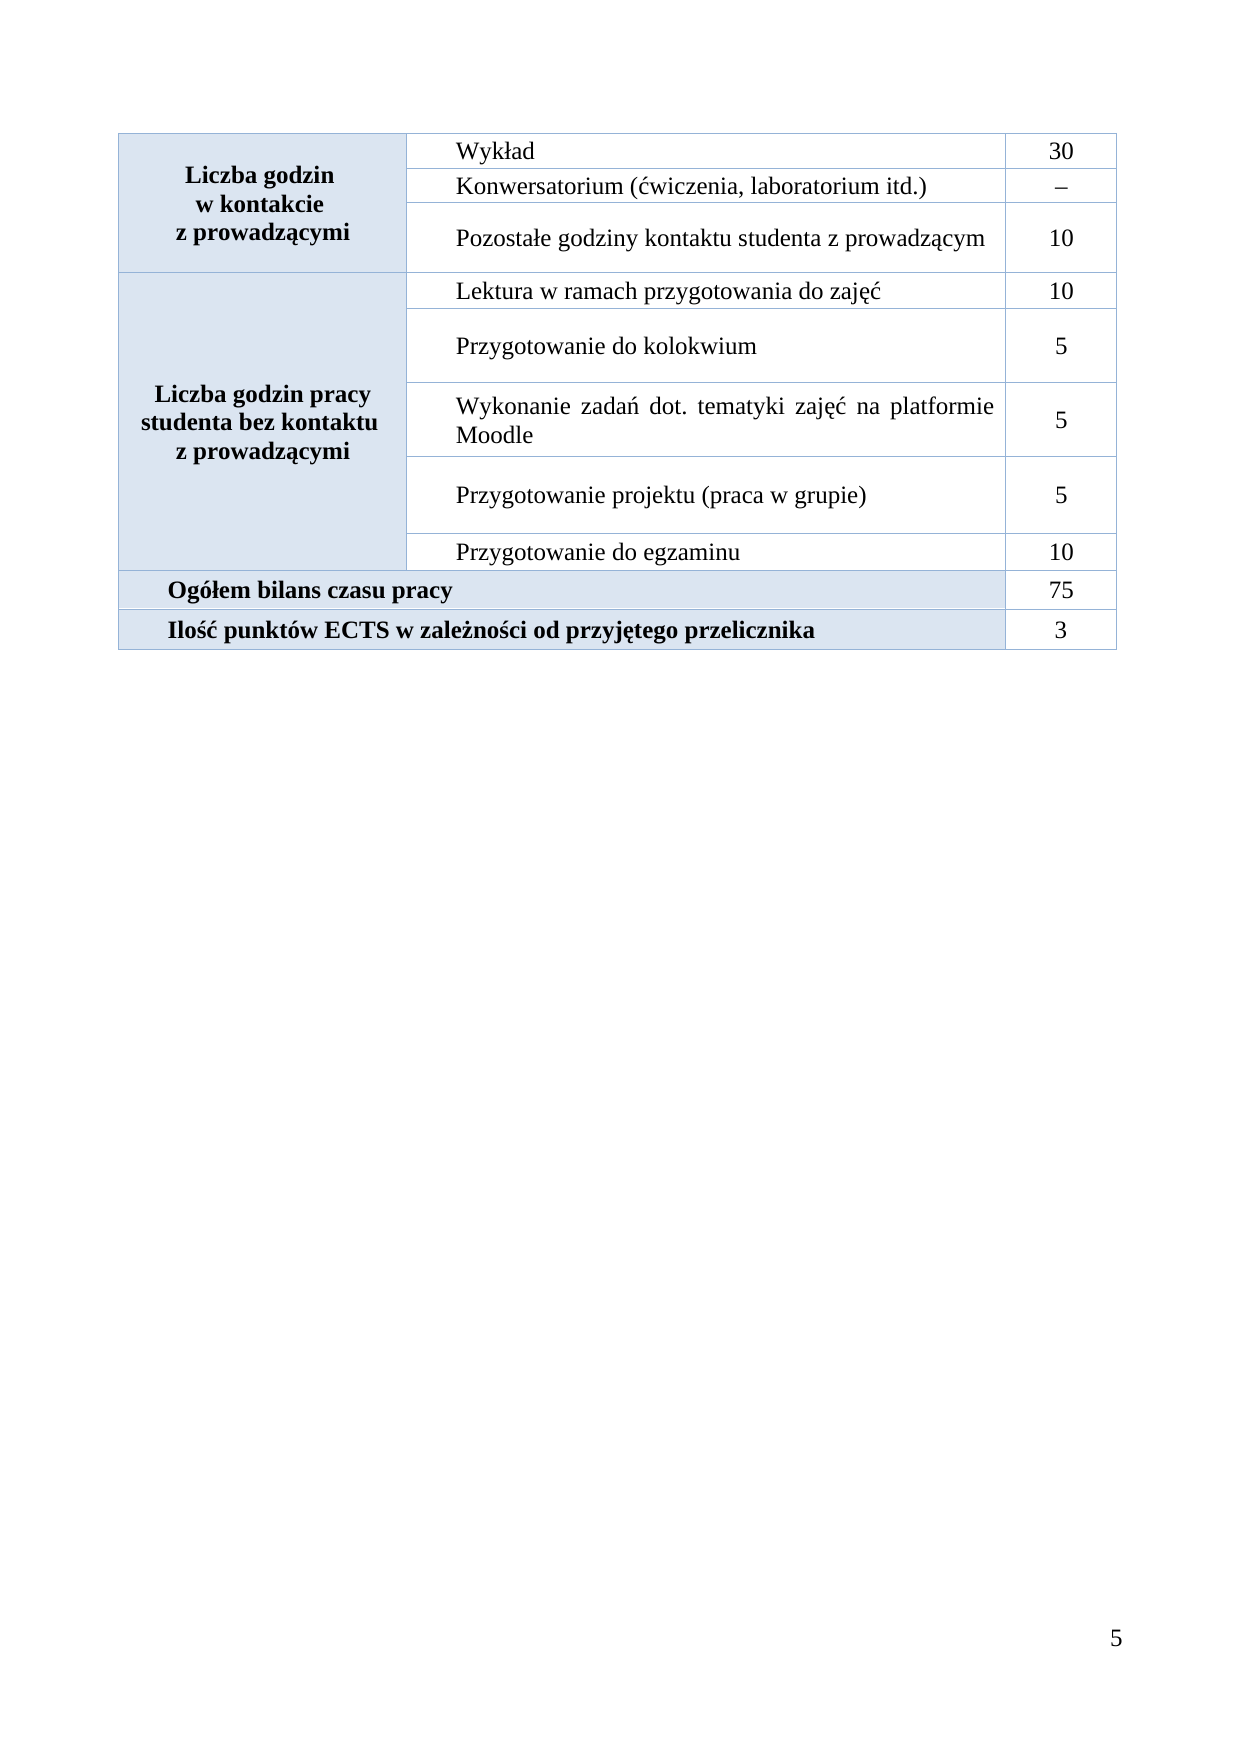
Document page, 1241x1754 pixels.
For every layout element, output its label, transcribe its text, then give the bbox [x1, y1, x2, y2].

table_cell Konwersatorium (ćwiczenia, laboratorium itd.) [407, 169, 1005, 202]
table_cell Ogółem bilans czasu pracy [119, 571, 1005, 608]
table_cell Przygotowanie projektu (praca w grupie) [407, 457, 1005, 532]
table_cell 3 [1006, 610, 1116, 649]
table_cell Przygotowanie do kolokwium [407, 309, 1005, 382]
table_cell Wykonanie zadań dot. tematyki zajęć na platformie Moodle [407, 383, 1005, 456]
table_cell 10 [1006, 273, 1116, 308]
table_cell Pozostałe godziny kontaktu studenta z prowadzącym [407, 203, 1005, 272]
table_cell 75 [1006, 571, 1116, 608]
table_cell Ilość punktów ECTS w zależności od przyjętego przelicznika [119, 610, 1005, 649]
table_header 30 [1006, 134, 1116, 168]
table_header Liczba godzin w kontakcie z prowadzącymi [119, 134, 406, 272]
table_cell 5 [1006, 383, 1116, 456]
table_cell 5 [1006, 457, 1116, 532]
table_cell Przygotowanie do egzaminu [407, 534, 1005, 570]
table_cell 10 [1006, 203, 1116, 272]
table_cell Liczba godzin pracy studenta bez kontaktu z prowadzącymi [119, 273, 406, 570]
table_cell 10 [1006, 534, 1116, 570]
table_cell Lektura w ramach przygotowania do zajęć [407, 273, 1005, 308]
table_cell – [1006, 169, 1116, 202]
table_header Wykład [407, 134, 1005, 168]
table_cell 5 [1006, 309, 1116, 382]
